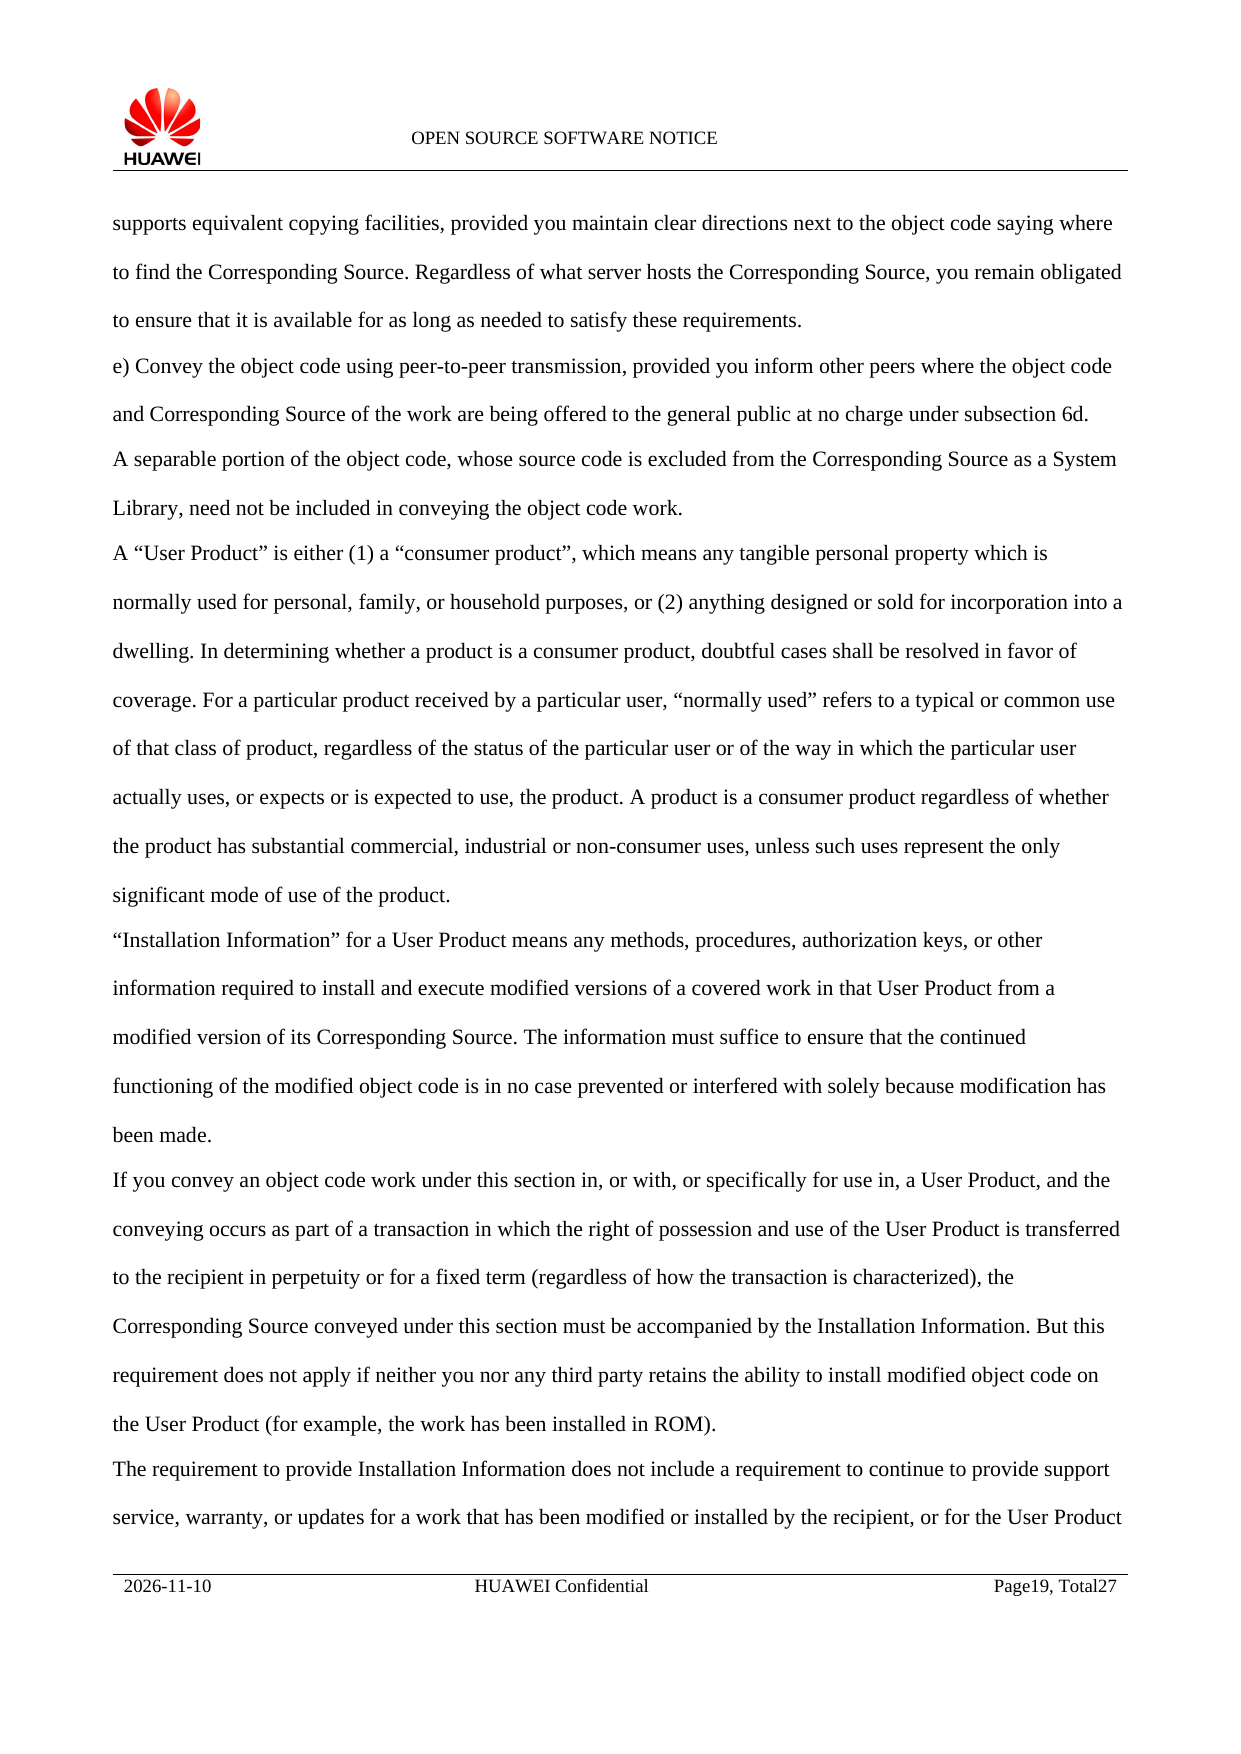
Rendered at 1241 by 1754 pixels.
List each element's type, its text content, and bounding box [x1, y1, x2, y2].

text e) Convey the object code using peer-to-peer transmission, provided you inform other peers where the object code and Corresponding Source of the work are being offered to the general public at no charge under subsection 6d. [112, 349, 1128, 430]
text A separable portion of the object code, whose source code is excluded from the Corresponding Source as a System Library, need not be included in conveying the object code work. [112, 443, 1128, 524]
text “Installation Information” for a User Product means any methods, procedures, authorization keys, or other information required to install and execute modified versions of a covered work in that User Product from a modified version of its Corresponding Source. The information must suffice to ensure that the continued functioning of the modified object code is in no case prevented or interfered with solely because modification has been made. [112, 923, 1128, 1151]
picture [124, 88, 201, 165]
text A “User Product” is either (1) a “consumer product”, which means any tangible personal property which is normally used for personal, family, or household purposes, or (2) anything designed or sold for incorporation into a dwelling. In determining whether a product is a consumer product, doubtful cases shall be resolved in favor of coverage. For a particular product received by a particular user, “normally used” refers to a typical or common use of that class of product, regardless of the status of the particular user or of the way in which the particular user actually uses, or expects or is expected to use, the product. A product is a consumer product regardless of whether the product has substantial commercial, industrial or non-consumer uses, unless such uses represent the only significant mode of use of the product. [112, 537, 1128, 910]
text If you convey an object code work under this section in, or with, or specifically for use in, a User Product, and the conveying occurs as part of a transaction in which the right of possession and use of the User Product is transferred to the recipient in perpetuity or for a fixed term (regardless of how the transaction is characterized), the Corresponding Source conveyed under this section must be accompanied by the Installation Information. But this requirement does not apply if neither you nor any third party retains the ability to install modified object code on the User Product (for example, the work has been installed in ROM). [112, 1163, 1128, 1439]
